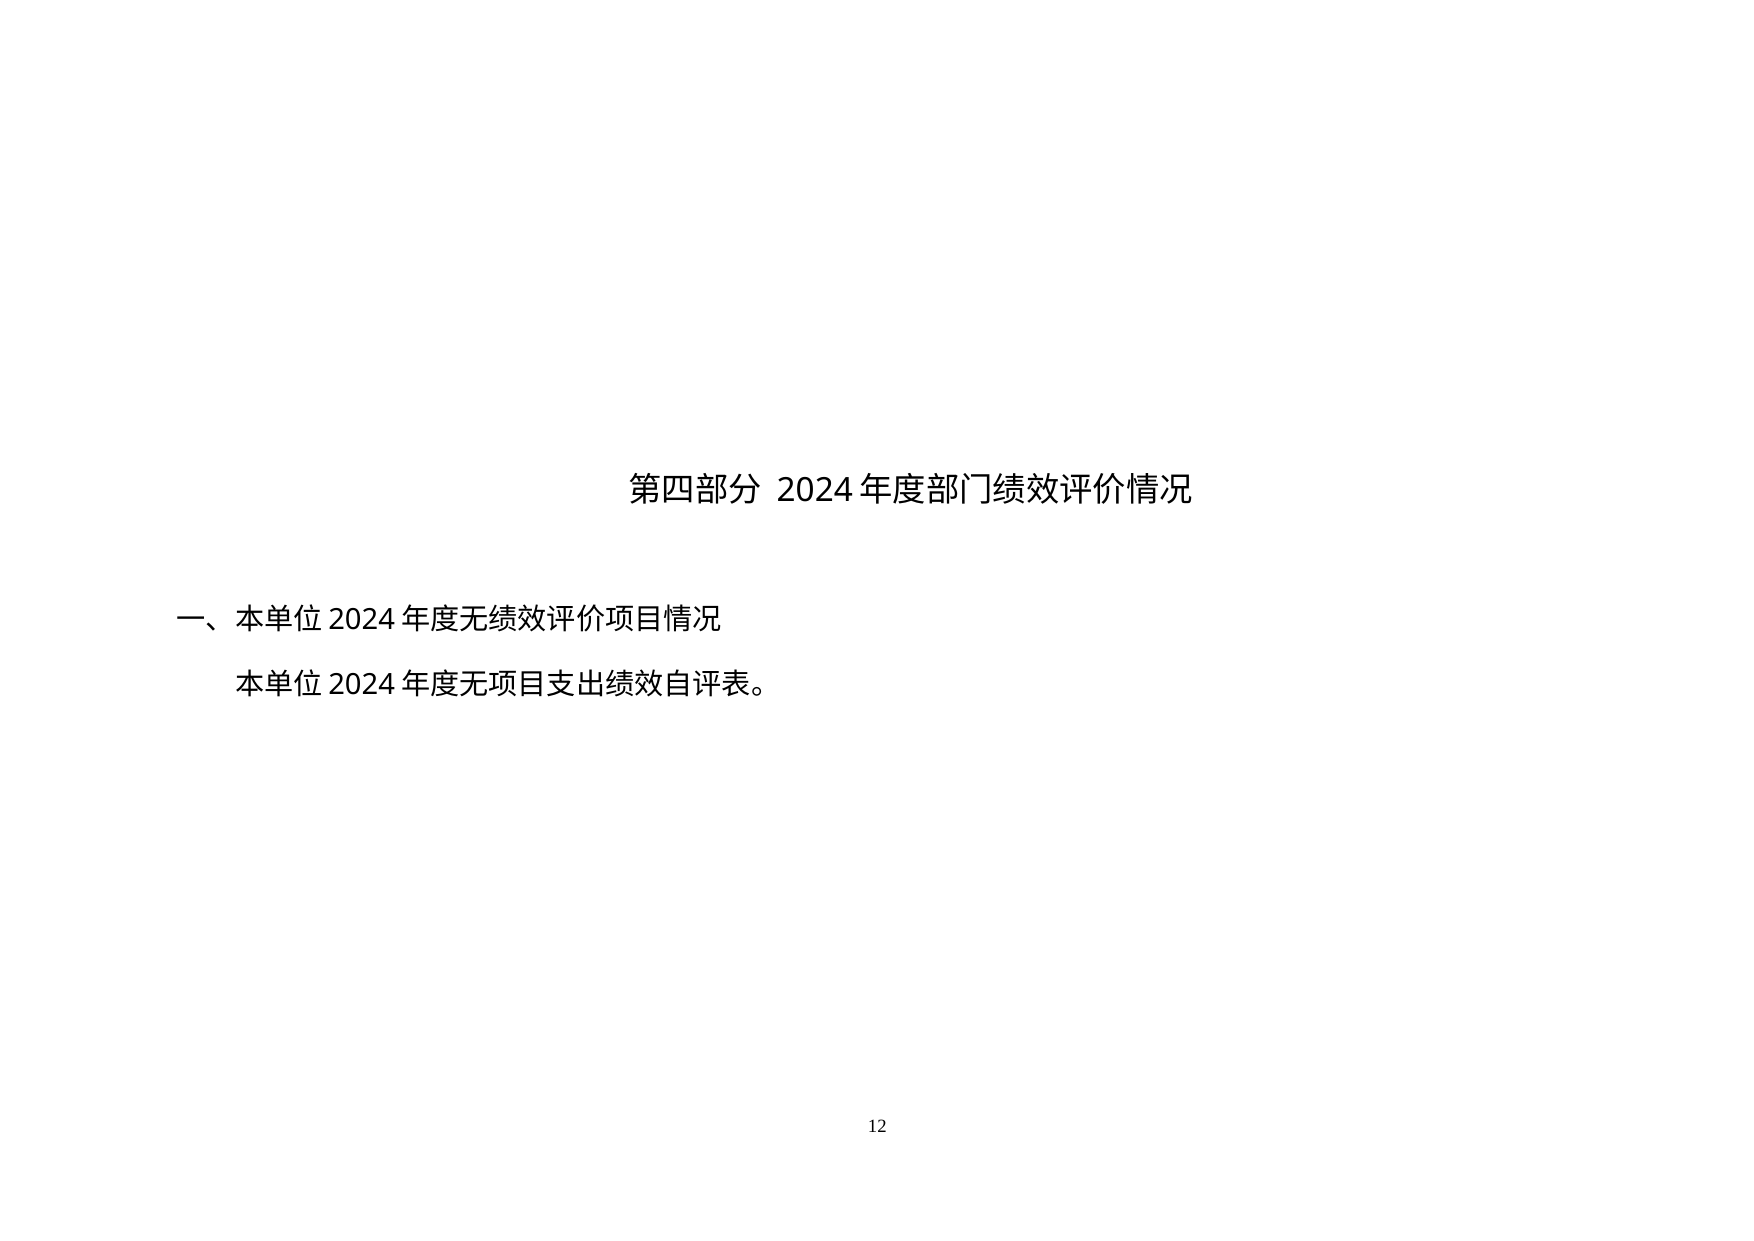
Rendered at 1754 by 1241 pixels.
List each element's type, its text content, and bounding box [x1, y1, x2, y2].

text 第四部分 2024年度部门绩效评价情况 [118, 454, 1636, 519]
text 一、本单位2024年度无绩效评价项目情况 [118, 584, 1636, 649]
text 本单位2024年度无项目支出绩效自评表。 [118, 649, 1636, 714]
